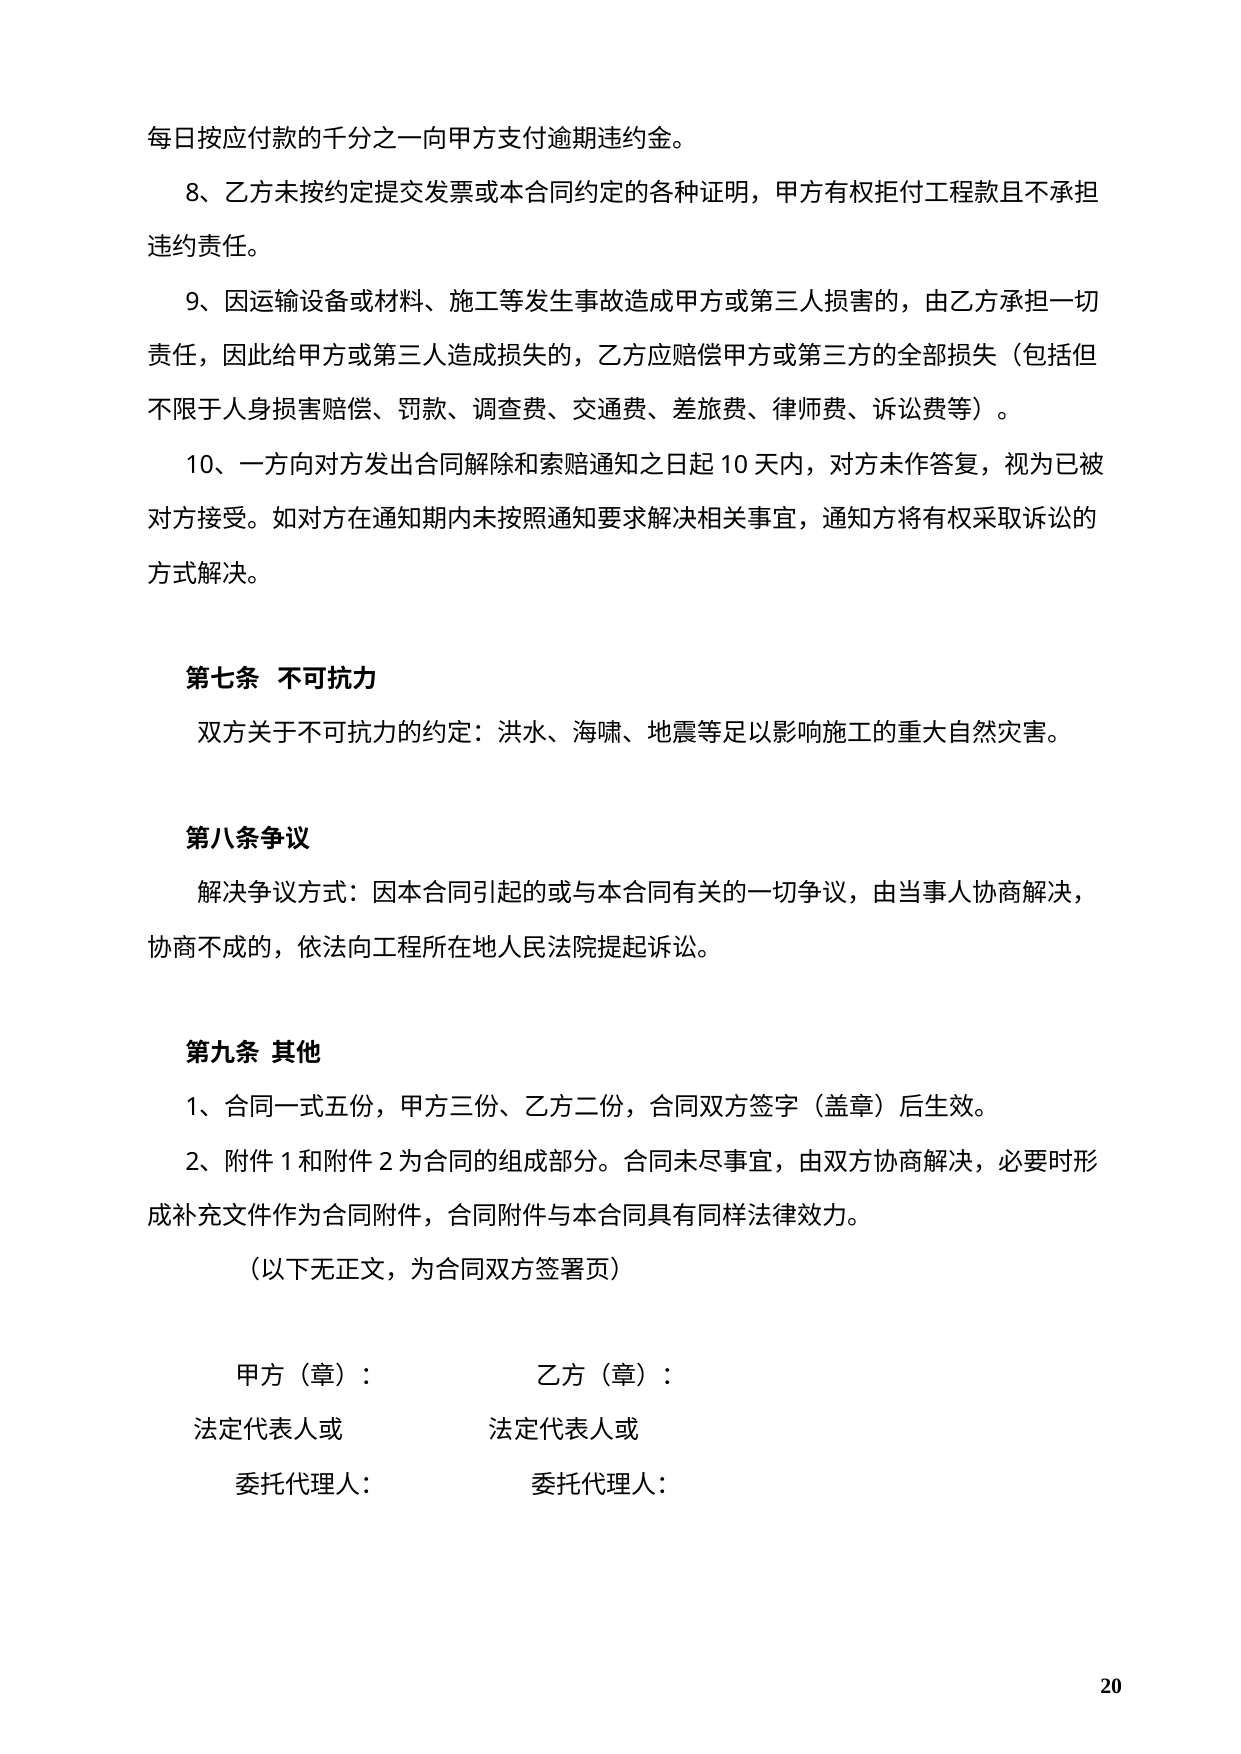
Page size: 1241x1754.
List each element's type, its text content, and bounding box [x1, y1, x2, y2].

text 8、乙方未按约定提交发票或本合同约定的各种证明，甲方有权拒付工程款且不承担违约责任。 [148, 172, 1122, 263]
text 第七条 不可抗力 [148, 658, 1122, 695]
text 第八条争议 [148, 818, 1122, 854]
text 双方关于不可抗力的约定：洪水、海啸、地震等足以影响施工的重大自然灾害。 [148, 713, 1122, 749]
text 第九条 其他 [148, 1032, 1122, 1069]
text 9、因运输设备或材料、施工等发生事故造成甲方或第三人损害的，由乙方承担一切责任，因此给甲方或第三人造成损失的，乙方应赔偿甲方或第三方的全部损失（包括但不限于人身损害赔偿、罚款、调查费、交通费、差旅费、律师费、诉讼费等）。 [148, 281, 1122, 426]
text （以下无正文，为合同双方签署页） [148, 1250, 1122, 1286]
text 解决争议方式：因本合同引起的或与本合同有关的一切争议，由当事人协商解决，协商不成的，依法向工程所在地人民法院提起诉讼。 [148, 873, 1122, 963]
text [148, 118, 1122, 154]
text 委托代理人： 委托代理人： [148, 1464, 1122, 1500]
text 10、一方向对方发出合同解除和索赔通知之日起 10 天内，对方未作答复，视为已被对方接受。如对方在通知期内未按照通知要求解决相关事宜，通知方将有权采取诉讼的方式解决。 [148, 444, 1122, 589]
text 甲方（章）： 乙方（章）： [148, 1355, 1122, 1392]
text 1、合同一式五份，甲方三份、乙方二份，合同双方签字（盖章）后生效。 [148, 1087, 1122, 1123]
text 2、附件1和附件2为合同的组成部分。合同未尽事宜，由双方协商解决，必要时形成补充文件作为合同附件，合同附件与本合同具有同样法律效力。 [148, 1141, 1122, 1232]
text 法定代表人或 法定代表人或 [148, 1410, 1122, 1446]
